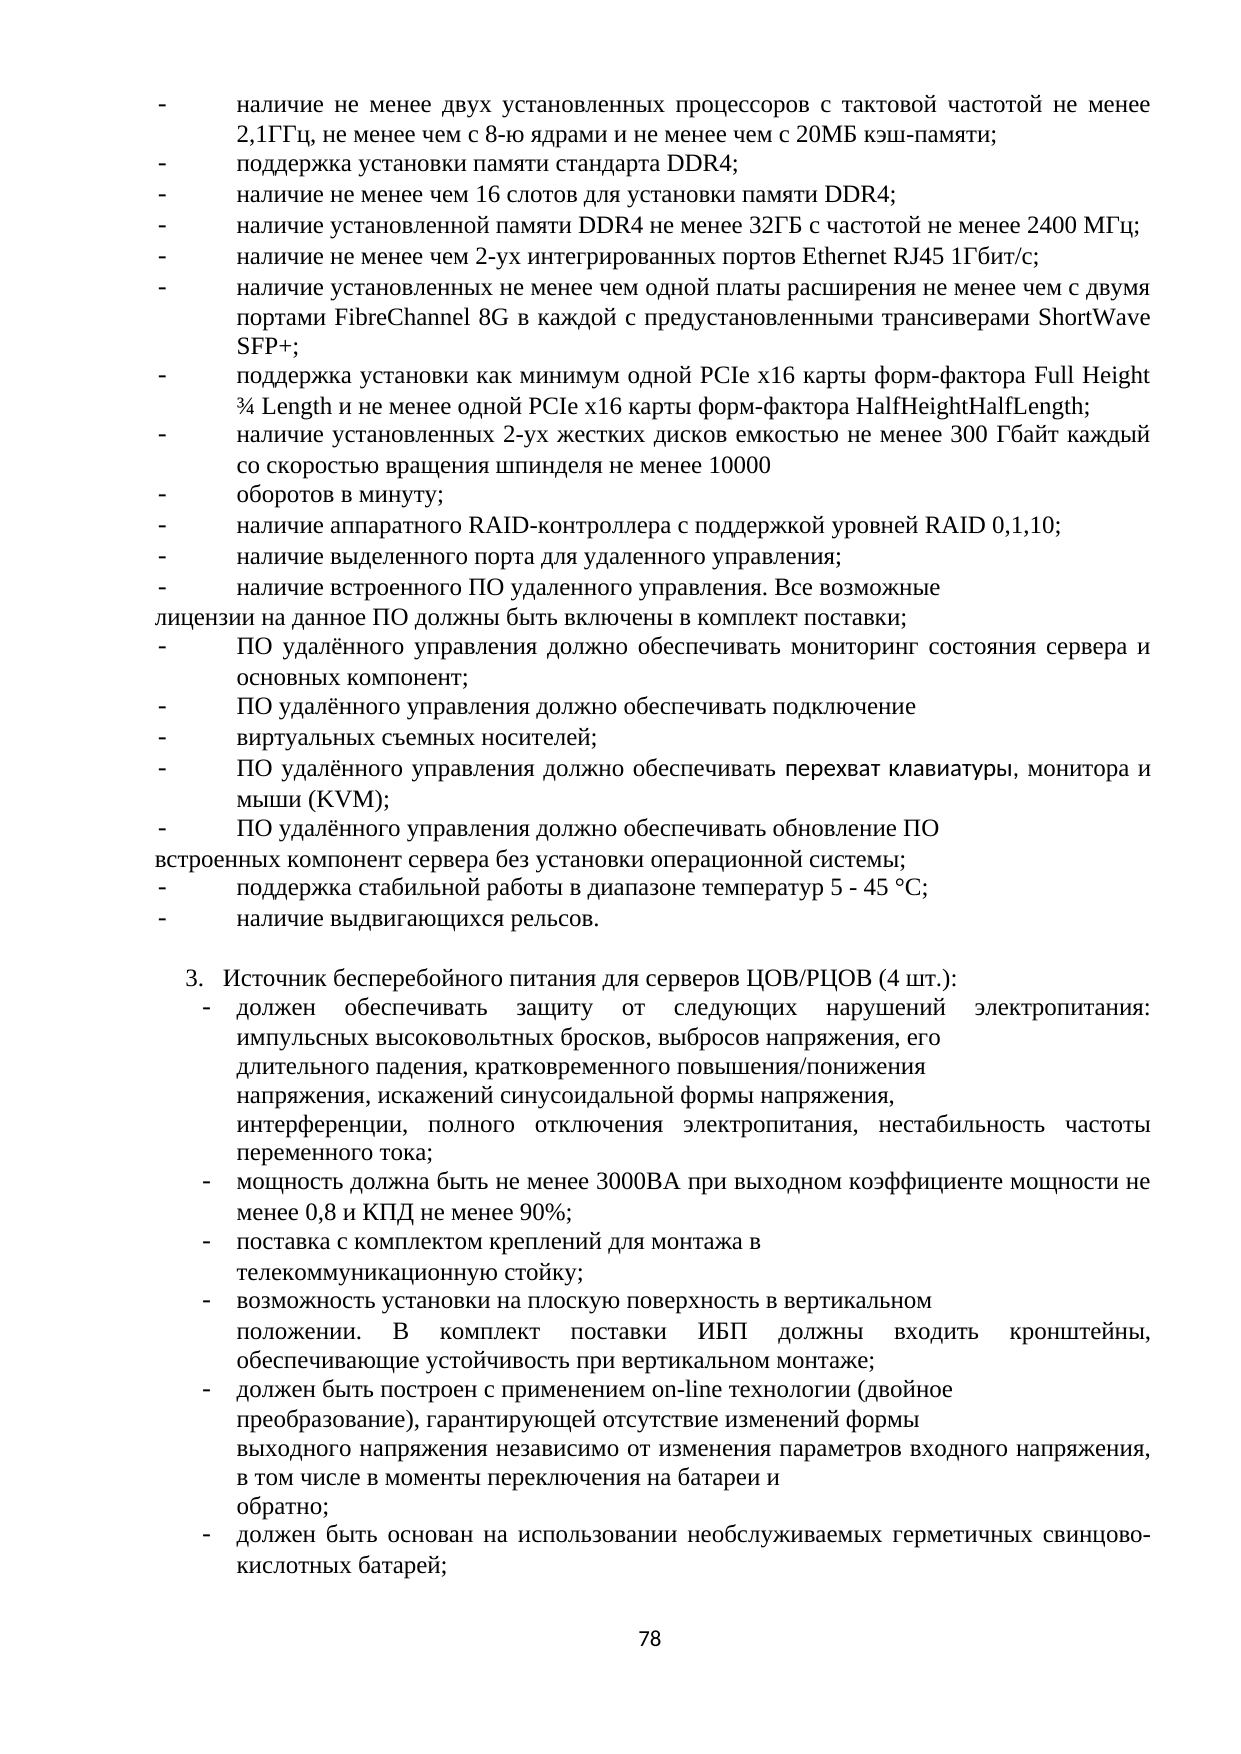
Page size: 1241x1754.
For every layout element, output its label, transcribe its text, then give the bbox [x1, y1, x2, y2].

list поддержка стабильной работы в диапазоне температур 5 - 45 °C; [154, 872, 1152, 903]
list должен обеспечивать защиту от следующих нарушений электропитания: импульсных высоковольтных бросков, выбросов напряжения, его [199, 992, 1152, 1051]
list оборотов в минуту; [154, 479, 1152, 510]
list ПО удалённого управления должно обеспечивать подключение [154, 691, 1152, 722]
list наличие встроенного ПО удаленного управления. Все возможные [154, 572, 1152, 602]
list должен быть основан на использовании необслуживаемых герметичных свинцово-кислотных батарей; [199, 1519, 1152, 1579]
list наличие аппаратного RAID-контроллера с поддержкой уровней RAID 0,1,10; [154, 510, 1152, 541]
list наличие не менее чем 16 слотов для установки памяти DDR4; [154, 179, 1152, 210]
list наличие выделенного порта для удаленного управления; [154, 541, 1152, 572]
list должен быть построен с применением on-line технологии (двойное [199, 1374, 1152, 1404]
list обратно; [236, 1491, 1152, 1519]
list лицензии на данное ПО должны быть включены в комплект поставки; [154, 602, 1152, 631]
list поставка с комплектом креплений для монтажа в [199, 1226, 1152, 1257]
list поддержка установки как минимум одной PCIe x16 карты форм-фактора Full Height ¾ Length и не менее одной PCIe x16 карты форм-фактора HalfHeightHalfLength; [154, 360, 1152, 419]
list Источник бесперебойного питания для серверов ЦОВ/РЦОВ (4 шт.): [185, 963, 1152, 992]
list интерференции, полного отключения электропитания, нестабильность частоты переменного тока; [236, 1109, 1152, 1166]
list виртуальных съемных носителей; [154, 722, 1152, 752]
list наличие не менее чем 2-ух интегрированных портов Ethernet RJ45 1Гбит/с; [154, 241, 1152, 272]
list телекоммуникационную стойку; [236, 1257, 1152, 1285]
list мощность должна быть не менее 3000ВА при выходном коэффициенте мощности не менее 0,8 и КПД не менее 90%; [199, 1166, 1152, 1226]
list поддержка установки памяти стандарта DDR4; [154, 148, 1152, 179]
list преобразование), гарантирующей отсутствие изменений формы [236, 1404, 1152, 1433]
list выходного напряжения независимо от изменения параметров входного напряжения, в том числе в моменты переключения на батареи и [236, 1433, 1152, 1491]
list возможность установки на плоскую поверхность в вертикальном [199, 1285, 1152, 1316]
list наличие выдвигающихся рельсов. [154, 903, 1152, 934]
list встроенных компонент сервера без установки операционной системы; [154, 844, 1152, 872]
list наличие установленных не менее чем одной платы расширения не менее чем с двумя портами FibreChannel 8G в каждой с предустановленными трансиверами ShortWave SFP+; [154, 272, 1152, 360]
list наличие не менее двух установленных процессоров с тактовой частотой не менее 2,1ГГц, не менее чем с 8-ю ядрами и не менее чем с 20МБ кэш-памяти; [154, 89, 1152, 148]
list длительного падения, кратковременного повышения/понижения [236, 1051, 1152, 1080]
list наличие установленной памяти DDR4 не менее 32ГБ с частотой не менее 2400 МГц; [154, 210, 1152, 241]
list ПО удалённого управления должно обеспечивать обновление ПО [154, 813, 1152, 844]
list положении. В комплект поставки ИБП должны входить кронштейны, обеспечивающие устойчивость при вертикальном монтаже; [236, 1316, 1152, 1374]
list наличие установленных 2-ух жестких дисков емкостью не менее 300 Гбайт каждый со скоростью вращения шпинделя не менее 10000 [154, 419, 1152, 479]
list ПО удалённого управления должно обеспечивать мониторинг состояния сервера и основных компонент; [154, 631, 1152, 691]
list напряжения, искажений синусоидальной формы напряжения, [236, 1080, 1152, 1109]
list ПО удалённого управления должно обеспечивать перехват клавиатуры, монитора и мыши (KVM); [154, 752, 1152, 813]
